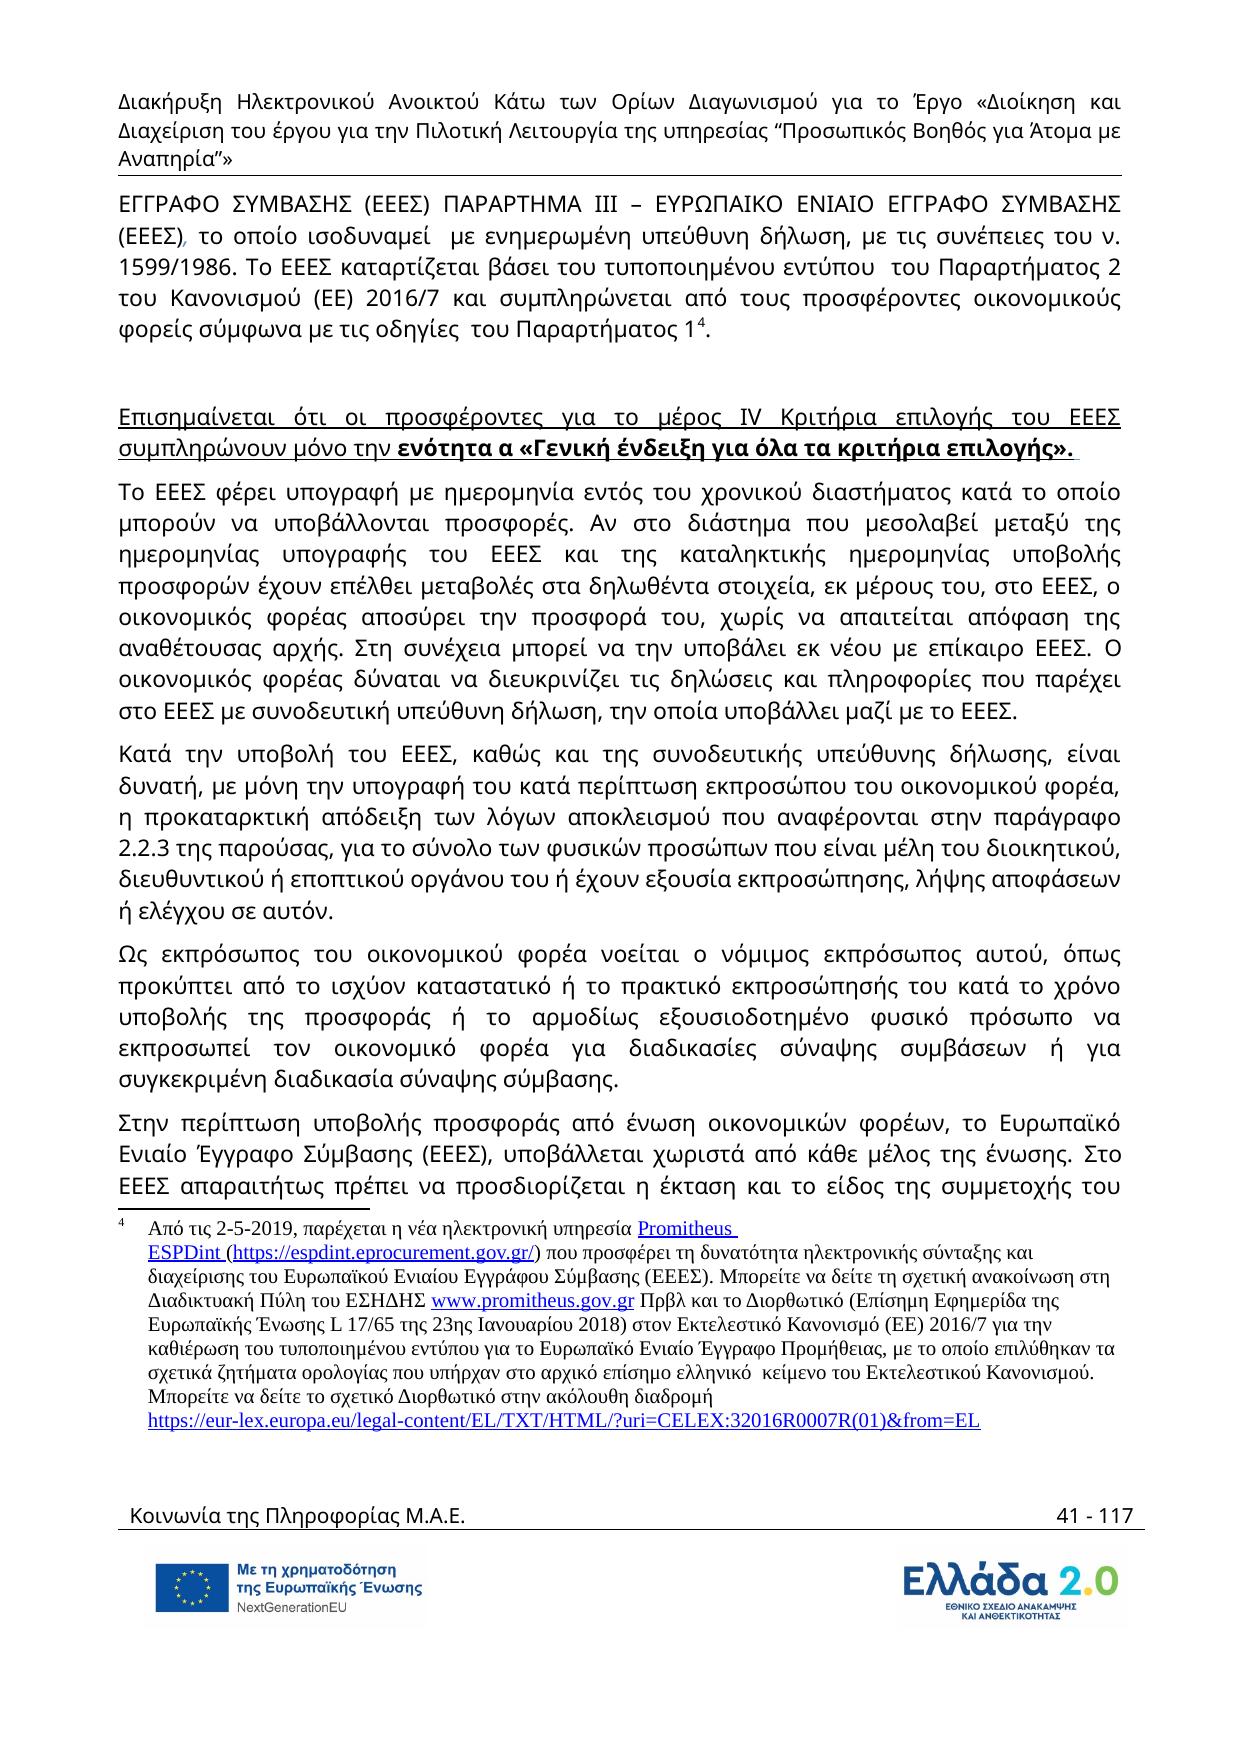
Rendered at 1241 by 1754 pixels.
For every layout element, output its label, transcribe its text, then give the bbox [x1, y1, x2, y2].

text Ως εκπρόσωπος του οικονομικού φορέα νοείται ο νόμιμος εκπρόσωπος αυτού, όπως προκύπτει από το ισχύον καταστατικό ή το πρακτικό εκπροσώπησής του κατά το χρόνο υποβολής της προσφοράς ή το αρμοδίως εξουσιοδοτημένο φυσικό πρόσωπο να εκπροσωπεί τον οικονομικό φορέα για διαδικασίες σύναψης συμβάσεων ή για συγκεκριμένη διαδικασία σύναψης σύμβασης. [118, 938, 1122, 1095]
text Κατά την υποβολή του ΕΕΕΣ, καθώς και της συνοδευτικής υπεύθυνης δήλωσης, είναι δυνατή, με μόνη την υπογραφή του κατά περίπτωση εκπροσώπου του οικονομικού φορέα, η προκαταρκτική απόδειξη των λόγων αποκλεισμού που αναφέρονται στην παράγραφο 2.2.3 της παρούσας, για το σύνολο των φυσικών προσώπων που είναι μέλη του διοικητικού, διευθυντικού ή εποπτικού οργάνου του ή έχουν εξουσία εκπροσώπησης, λήψης αποφάσεων ή ελέγχου σε αυτόν. [118, 738, 1122, 926]
text Επισημαίνεται ότι οι προσφέροντες για το μέρος IV Κριτήρια επιλογής του ΕΕΕΣ συμπληρώνουν μόνο την ενότητα α «Γενική ένδειξη για όλα τα κριτήρια επιλογής». [118, 401, 1122, 463]
text Στην περίπτωση υποβολής προσφοράς από ένωση οικονομικών φορέων, το Ευρωπαϊκό Ενιαίο Έγγραφο Σύμβασης (ΕΕΕΣ), υποβάλλεται χωριστά από κάθε μέλος της ένωσης. Στο ΕΕΕΣ απαραιτήτως πρέπει να προσδιορίζεται η έκταση και το είδος της συμμετοχής του (συμπεριλαμβανομένης της κατανομής αμοιβής μεταξύ τους) κάθε μέλους της ένωσης, καθώς και ο εκπρόσωπος/συντονιστής αυτής. [118, 1107, 1122, 1201]
text Το ΕΕΕΣ φέρει υπογραφή με ημερομηνία εντός του χρονικού διαστήματος κατά το οποίο μπορούν να υποβάλλονται προσφορές. Αν στο διάστημα που μεσολαβεί μεταξύ της ημερομηνίας υπογραφής του ΕΕΕΣ και της καταληκτικής ημερομηνίας υποβολής προσφορών έχουν επέλθει μεταβολές στα δηλωθέντα στοιχεία, εκ μέρους του, στο ΕΕΕΣ, ο οικονομικός φορέας αποσύρει την προσφορά του, χωρίς να απαιτείται απόφαση της αναθέτουσας αρχής. Στη συνέχεια μπορεί να την υποβάλει εκ νέου με επίκαιρο ΕΕΕΣ. Ο οικονομικός φορέας δύναται να διευκρινίζει τις δηλώσεις και πληροφορίες που παρέχει στο ΕΕΕΣ με συνοδευτική υπεύθυνη δήλωση, την οποία υποβάλλει μαζί με το ΕΕΕΣ. [118, 476, 1122, 726]
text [118, 188, 1122, 345]
